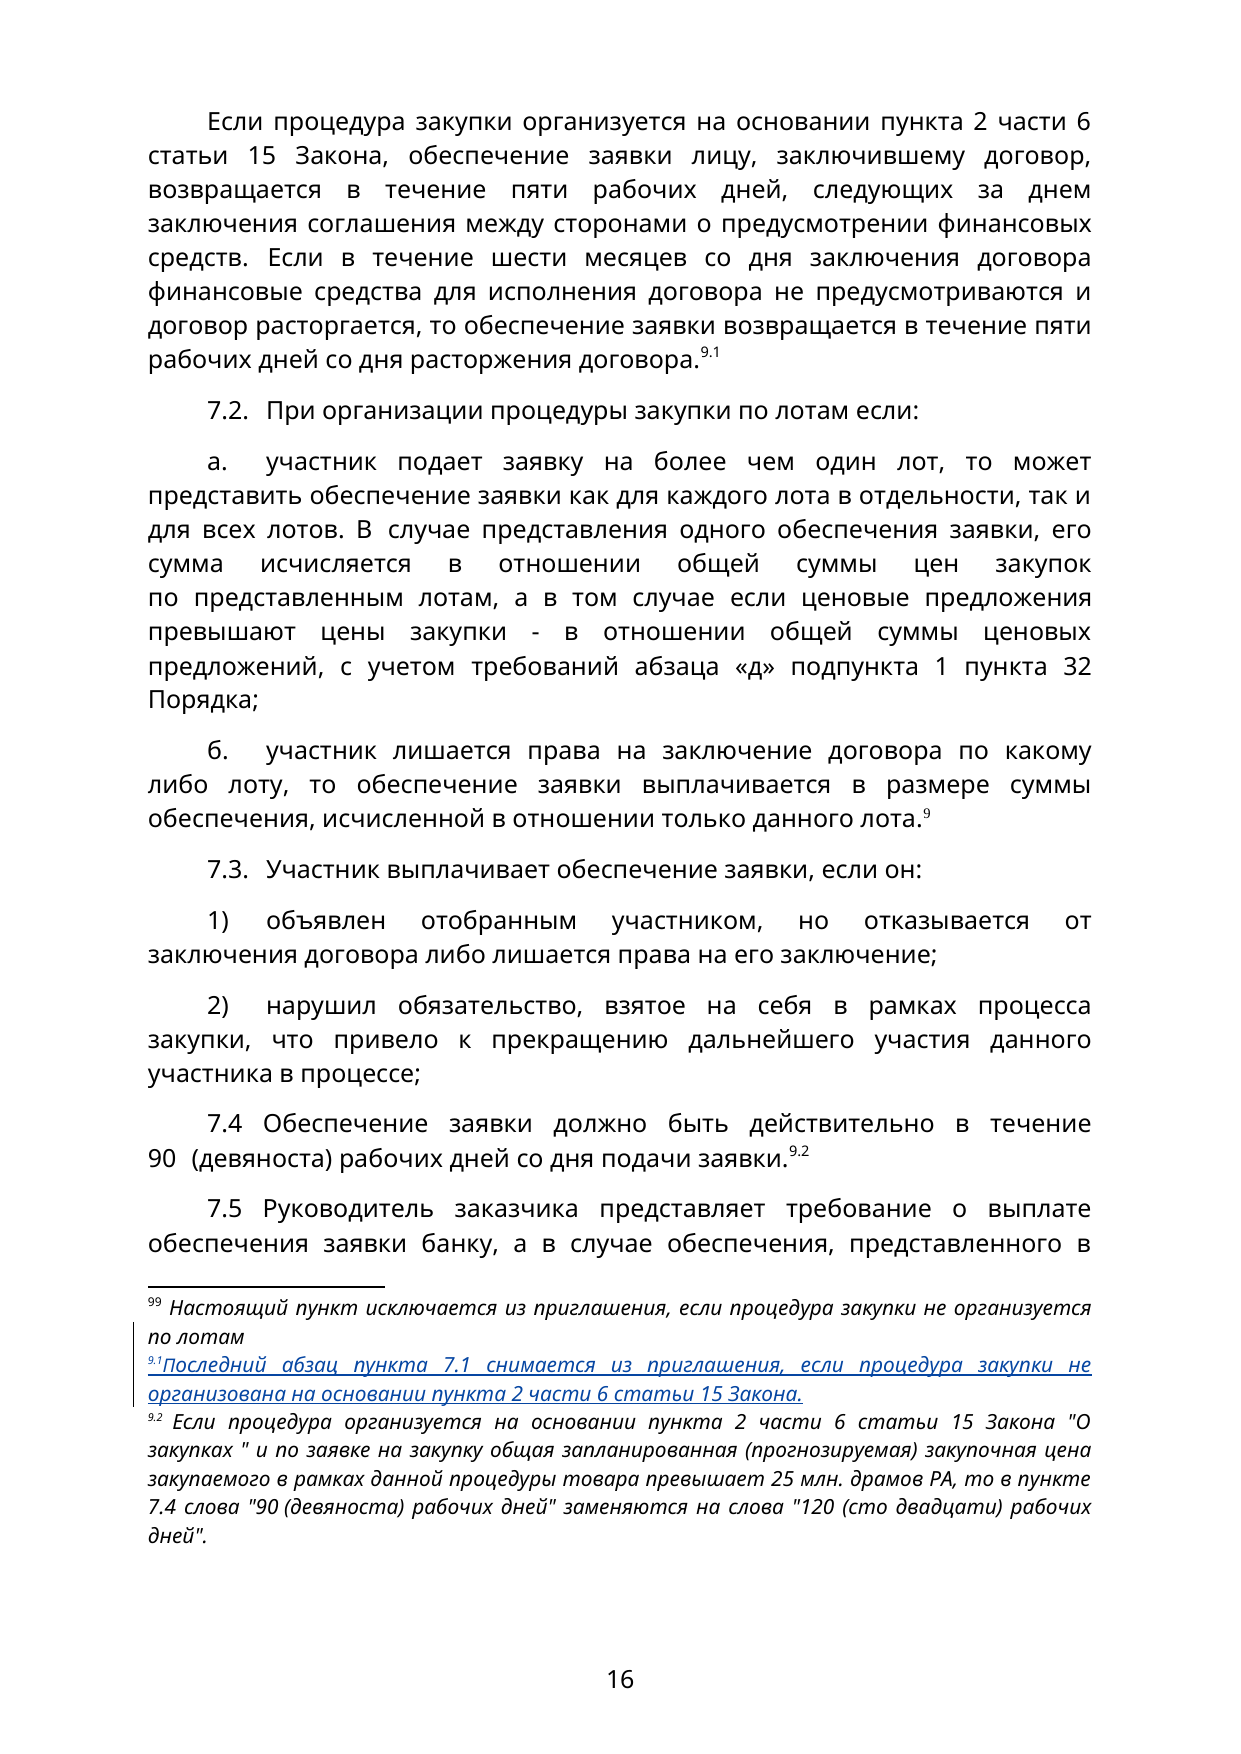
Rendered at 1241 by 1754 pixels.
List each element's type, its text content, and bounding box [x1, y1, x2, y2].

text Если процедура закупки организуется на основании пункта 2 части 6 статьи 15 Закона, обеспечение заявки лицу, заключившему договор, возвращается в течение пяти рабочих дней, следующих за днем заключения соглашения между сторонами о предусмотрении финансовых средств. Если в течение шести месяцев со дня заключения договора финансовые средства для исполнения договора не предусмотриваются и договор расторгается, то обеспечение заявки возвращается в течение пяти рабочих дней со дня расторжения договора.9.1 [148, 103, 1092, 376]
text 1) объявлен отобранным участником, но отказывается от заключения договора либо лишается права на его заключение; [148, 902, 1092, 971]
text а. участник подает заявку на более чем один лот, то может представить обеспечение заявки как для каждого лота в отдельности, так и для всех лотов. В случае представления одного обеспечения заявки, его сумма исчисляется в отношении общей суммы цен закупок по представленным лотам, а в том случае eсли ценовые предложения превышают цены закупки - в отношении общей суммы ценовых предложений, с учетом требований абзаца «д» подпункта 1 пункта 32 Порядка; [148, 443, 1092, 716]
text 7.2. При организации процедуры закупки по лотам если: [148, 393, 1092, 427]
text 2) нарушил обязательство, взятое на себя в рамках процесса закупки, что привело к прекращению дальнейшего участия данного участника в процессе; [148, 987, 1092, 1089]
text б. участник лишается права на заключение договора по какому либо лоту, то обеспечение заявки выплачивается в размере суммы обеспечения, исчисленной в отношении только данного лота.9 [148, 733, 1092, 835]
text 7.4 Обеспечение заявки должно быть действительно в течение 90 (девяноста) рабочих дней со дня подачи заявки.9.2 [148, 1106, 1092, 1174]
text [148, 1191, 1092, 1259]
text 7.3. Участник выплачивает обеспечение заявки, если он: [148, 852, 1092, 886]
